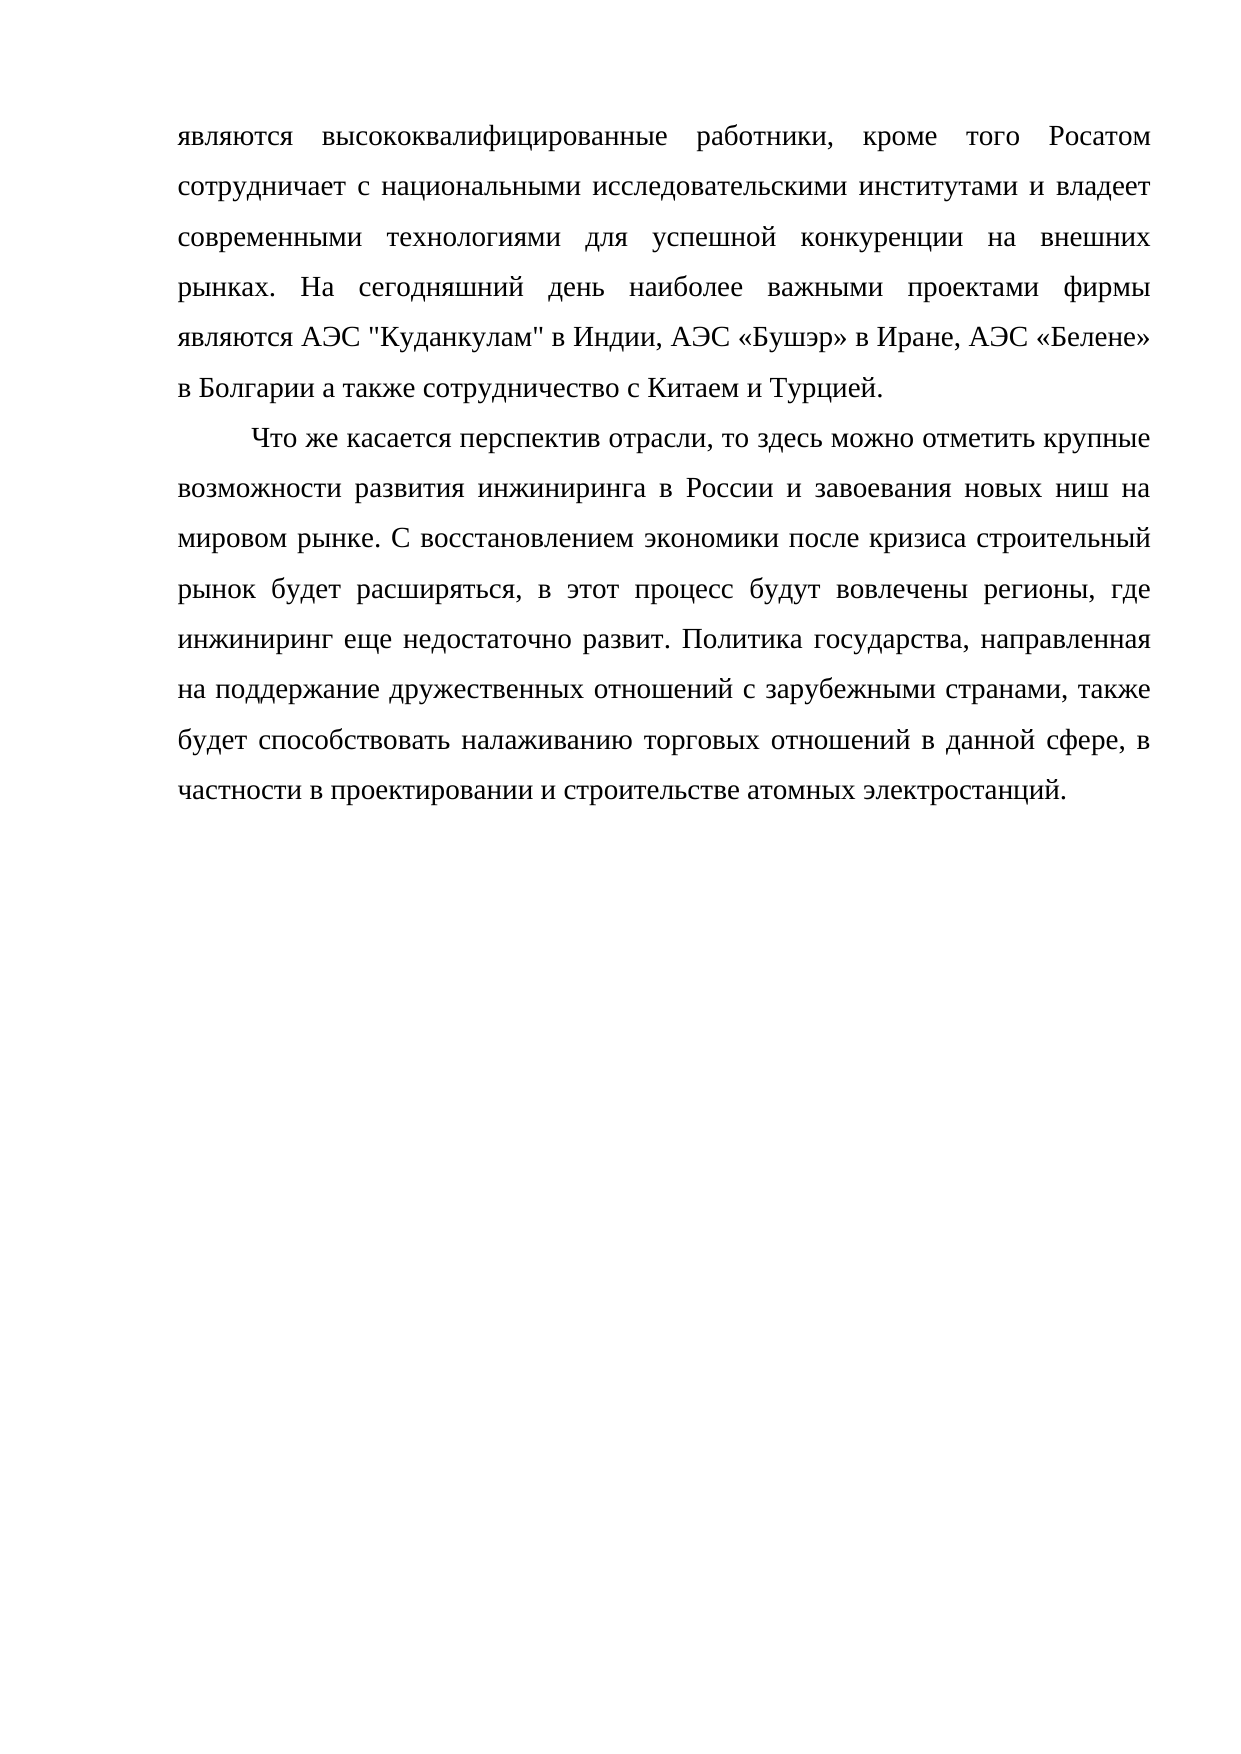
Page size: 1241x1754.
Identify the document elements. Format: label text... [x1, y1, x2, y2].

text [177, 118, 1152, 403]
text Что же касается перспектив отрасли, то здесь можно отметить крупные возможности развития инжиниринга в России и завоевания новых ниш на мировом рынке. С восстановлением экономики после кризиса строительный рынок будет расширяться, в этот процесс будут вовлечены регионы, где инжиниринг еще недостаточно развит. Политика государства, направленная на поддержание дружественных отношений с зарубежными странами, также будет способствовать налаживанию торговых отношений в данной сфере, в частности в проектировании и строительстве атомных электростанций. [177, 420, 1152, 806]
